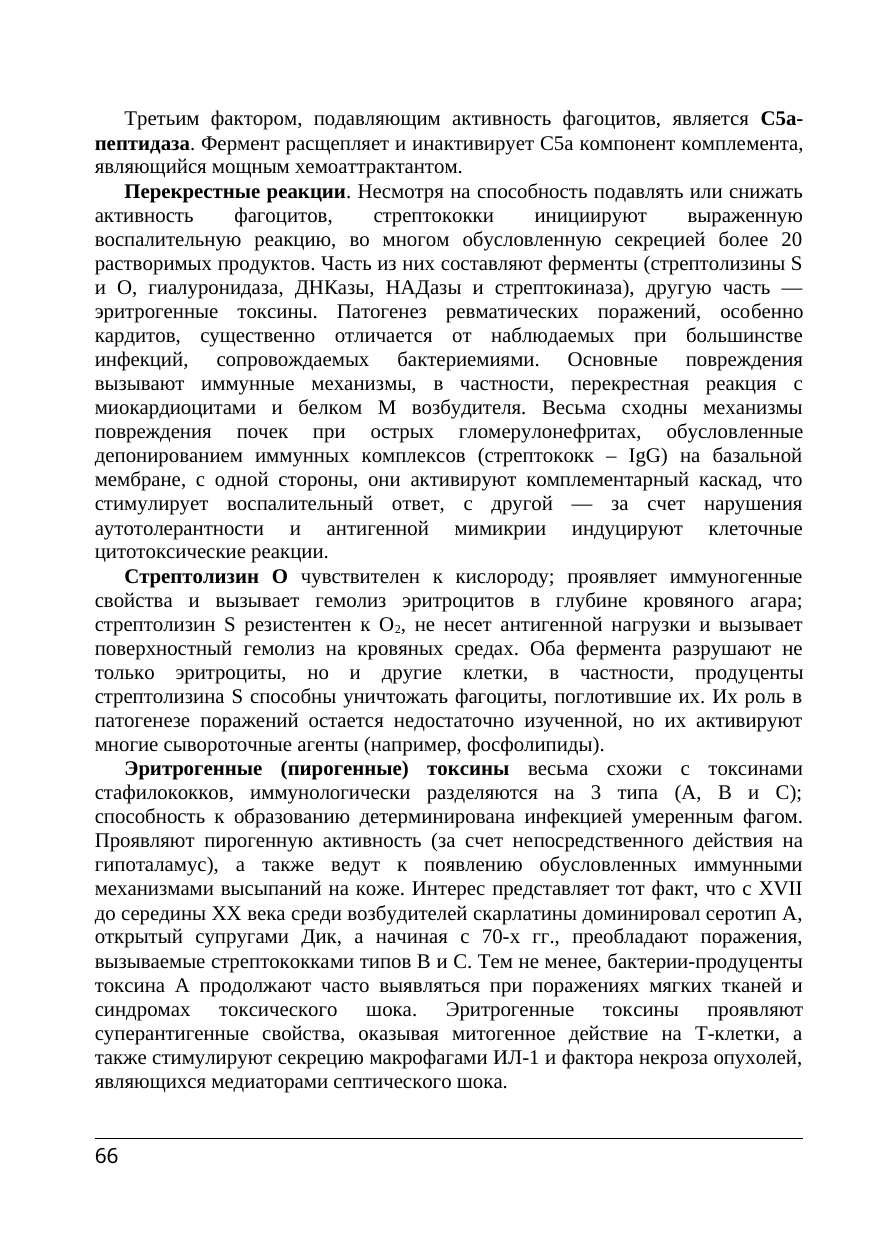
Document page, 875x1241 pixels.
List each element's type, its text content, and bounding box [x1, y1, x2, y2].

text Третьим фактором, подавляющим активность фагоцитов, является С5а-пептидаза. Фермент расщепляет и инактивирует С5а компонент комплемента, являющийся мощным хемоаттрактантом. [94, 106, 803, 178]
text Перекрестные реакции. Несмотря на способность подавлять или снижать активность фагоцитов, стрептококки инициируют выраженную воспалительную реакцию, во многом обусловленную секрецией более 20 растворимых продуктов. Часть из них составляют ферменты (стрептолизины S и О, гиалуронидаза, ДНКазы, НАДазы и стрептокиназа), другую часть — эритрогенные токсины. Патогенез ревматических поражений, особенно кардитов, существенно отличается от наблюдаемых при большинстве инфекций, сопровождаемых бактериемиями. Основные повреждения вызывают иммунные механизмы, в частности, перекрестная реакция с миокардиоцитами и белком М возбудителя. Весьма сходны механизмы повреждения почек при острых гломерулонефритах, обусловленные депонированием иммунных комплексов (стрептококк – IgG) на базальной мембране, с одной стороны, они активируют комплементарный каскад, что стимулирует воспалительный ответ, с другой — за счет нарушения аутотолерантности и антигенной мимикрии индуцируют клеточные цитотоксические реакции. [94, 178, 803, 563]
text Эритрогенные (пирогенные) токсины весьма схожи с токсинами стафилококков, иммунологически разделяются на 3 типа (А, В и С); способность к образованию детерминирована инфекцией умеренным фагом. Проявляют пирогенную активность (за счет непосредственного действия на гипоталамус), а также ведут к появлению обусловленных иммунными механизмами высыпаний на коже. Интерес представляет тот факт, что с XVII до середины XX века среди возбудителей скарлатины доминировал серотип А, открытый супругами Дик, а начиная с 70-х гг., преобладают поражения, вызываемые стрептококками типов В и С. Тем не менее, бактерии-продуценты токсина А продолжают часто выявляться при поражениях мягких тканей и синдромах токсического шока. Эритрогенные токсины проявляют суперантигенные свойства, оказывая митогенное действие на Т-клетки, а также стимулируют секрецию макрофагами ИЛ-1 и фактора некроза опухолей, являющихся медиаторами септического шока. [94, 756, 803, 1093]
text Стрептолизин О чувствителен к кислороду; проявляет иммуногенные свойства и вызывает гемолиз эритроцитов в глубине кровяного агара; стрептолизин S резистентен к О2, не несет антигенной нагрузки и вызывает поверхностный гемолиз на кровяных средах. Оба фермента разрушают не только эритроциты, но и другие клетки, в частности, продуценты стрептолизина S способны уничтожать фагоциты, поглотившие их. Их роль в патогенезе поражений остается недостаточно изученной, но их активируют многие сывороточные агенты (например, фосфолипиды). [94, 563, 803, 756]
